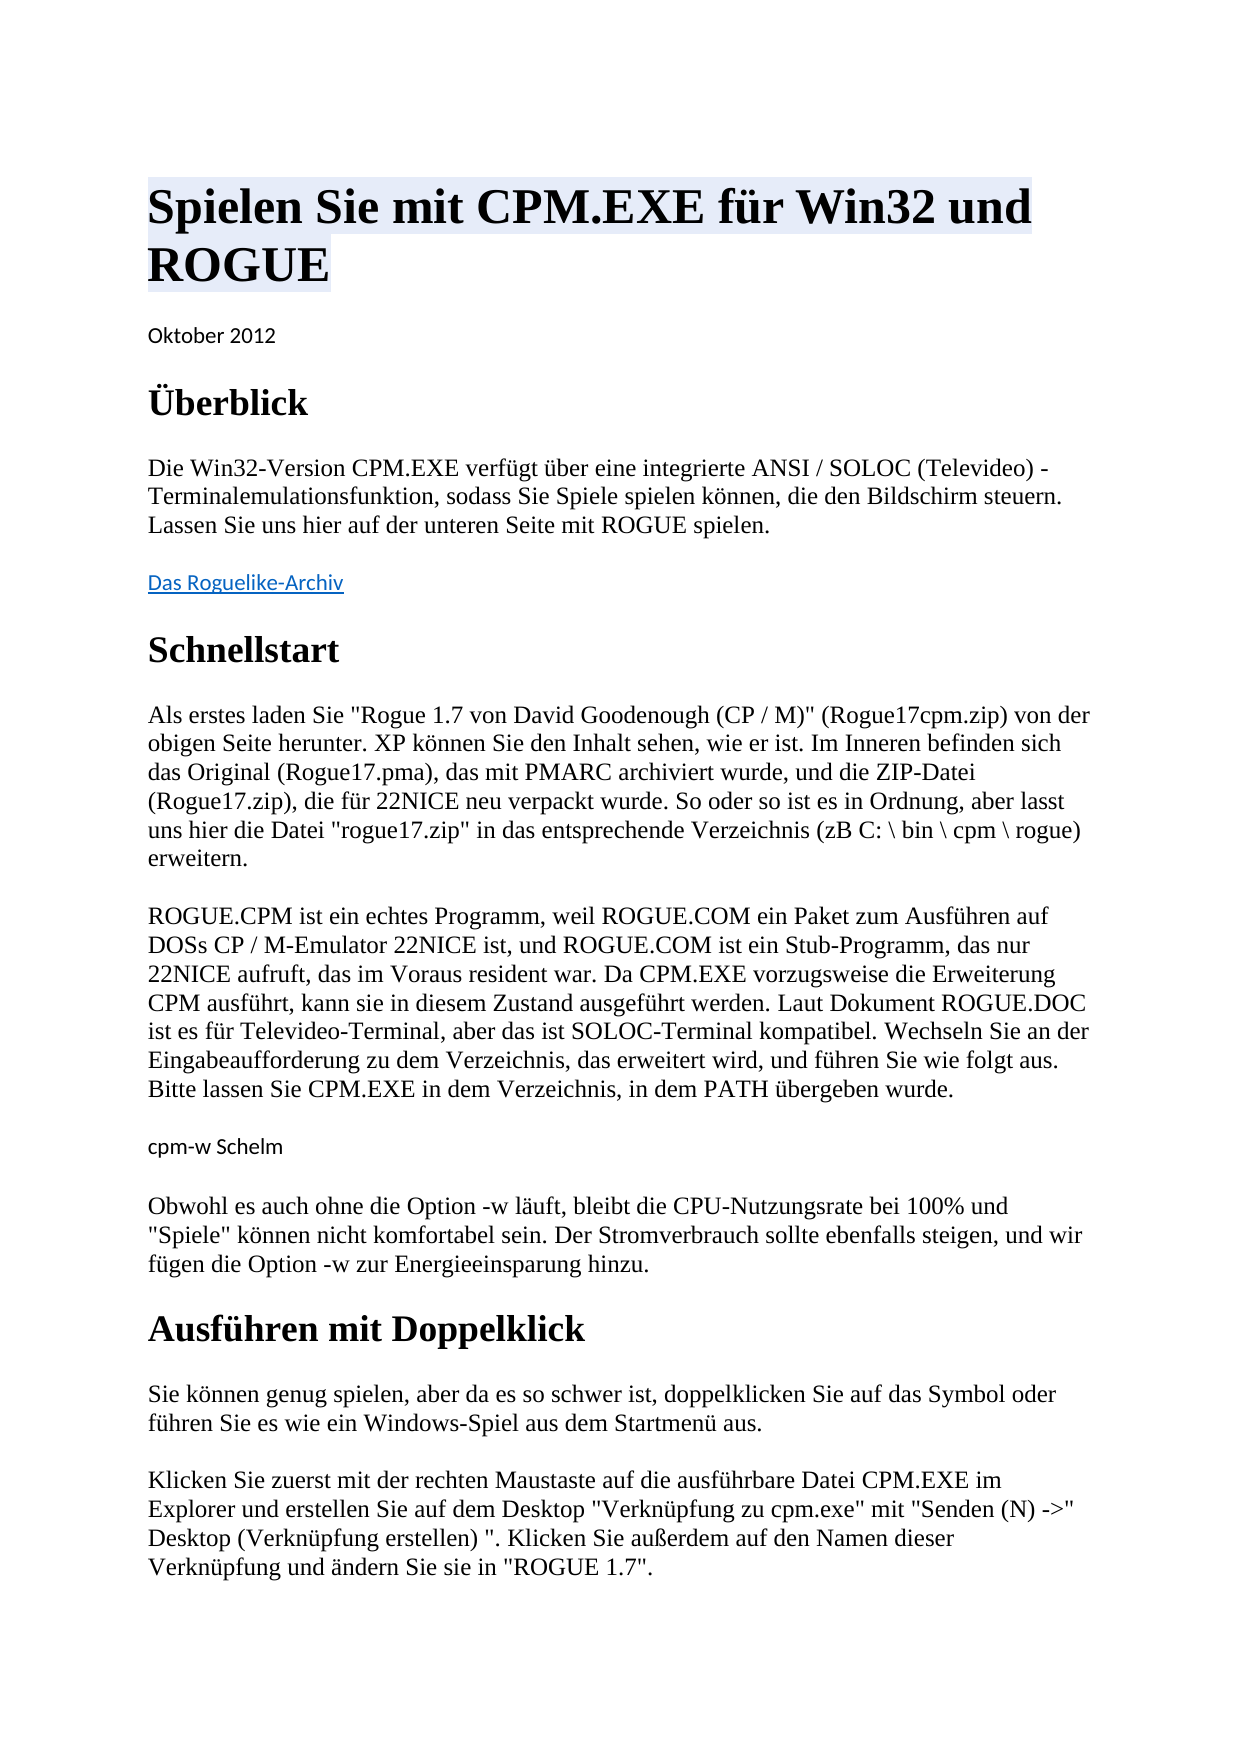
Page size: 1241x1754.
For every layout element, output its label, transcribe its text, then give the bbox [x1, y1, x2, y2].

text Oktober 2012 [148, 321, 1093, 349]
text ROGUE.CPM ist ein echtes Programm, weil ROGUE.COM ein Paket zum Ausführen auf DOSs CP / M-Emulator 22NICE ist, und ROGUE.COM ist ein Stub-Programm, das nur 22NICE aufruft, das im Voraus resident war. Da CPM.EXE vorzugsweise die Erweiterung CPM ausführt, kann sie in diesem Zustand ausgeführt werden. Laut Dokument ROGUE.DOC ist es für Televideo-Terminal, aber das ist SOLOC-Terminal kompatibel. Wechseln Sie an der Eingabeaufforderung zu dem Verzeichnis, das erweitert wird, und führen Sie wie folgt aus. Bitte lassen Sie CPM.EXE in dem Verzeichnis, in dem PATH übergeben wurde. [148, 901, 1093, 1103]
text cpm-w Schelm [148, 1132, 1093, 1160]
text Obwohl es auch ohne die Option -w läuft, bleibt die CPU-Nutzungsrate bei 100% und "Spiele" können nicht komfortabel sein. Der Stromverbrauch sollte ebenfalls steigen, und wir fügen die Option -w zur Energieeinsparung hinzu. [148, 1191, 1093, 1277]
text Klicken Sie zuerst mit der rechten Maustaste auf die ausführbare Datei CPM.EXE im Explorer und erstellen Sie auf dem Desktop "Verknüpfung zu cpm.exe" mit "Senden (N) ->" Desktop (Verknüpfung erstellen) ". Klicken Sie außerdem auf den Namen dieser Verknüpfung und ändern Sie sie in "ROGUE 1.7". [148, 1466, 1093, 1581]
subtitle Ausführen mit Doppelklick [148, 1307, 1093, 1350]
text Die Win32-Version CPM.EXE verfügt über eine integrierte ANSI / SOLOC (Televideo) -Terminalemulationsfunktion, sodass Sie Spiele spielen können, die den Bildschirm steuern. Lassen Sie uns hier auf der unteren Seite mit ROGUE spielen. [148, 453, 1093, 539]
subtitle Schnellstart [148, 627, 1093, 671]
text Das Roguelike-Archiv [148, 568, 1093, 596]
text Als erstes laden Sie "Rogue 1.7 von David Goodenough (CP / M)" (Rogue17cpm.zip) von der obigen Seite herunter. XP können Sie den Inhalt sehen, wie er ist. Im Inneren befinden sich das Original (Rogue17.pma), das mit PMARC archiviert wurde, und die ZIP-Datei (Rogue17.zip), die für 22NICE neu verpackt wurde. So oder so ist es in Ordnung, aber lasst uns hier die Datei "rogue17.zip" in das entsprechende Verzeichnis (zB C: \ bin \ cpm \ rogue) erweitern. [148, 700, 1093, 872]
text Sie können genug spielen, aber da es so schwer ist, doppelklicken Sie auf das Symbol oder führen Sie es wie ein Windows-Spiel aus dem Startmenü aus. [148, 1379, 1093, 1436]
subtitle Überblick [148, 380, 1093, 423]
subtitle Spielen Sie mit CPM.EXE für Win32 und ROGUE [331, 177, 1093, 292]
